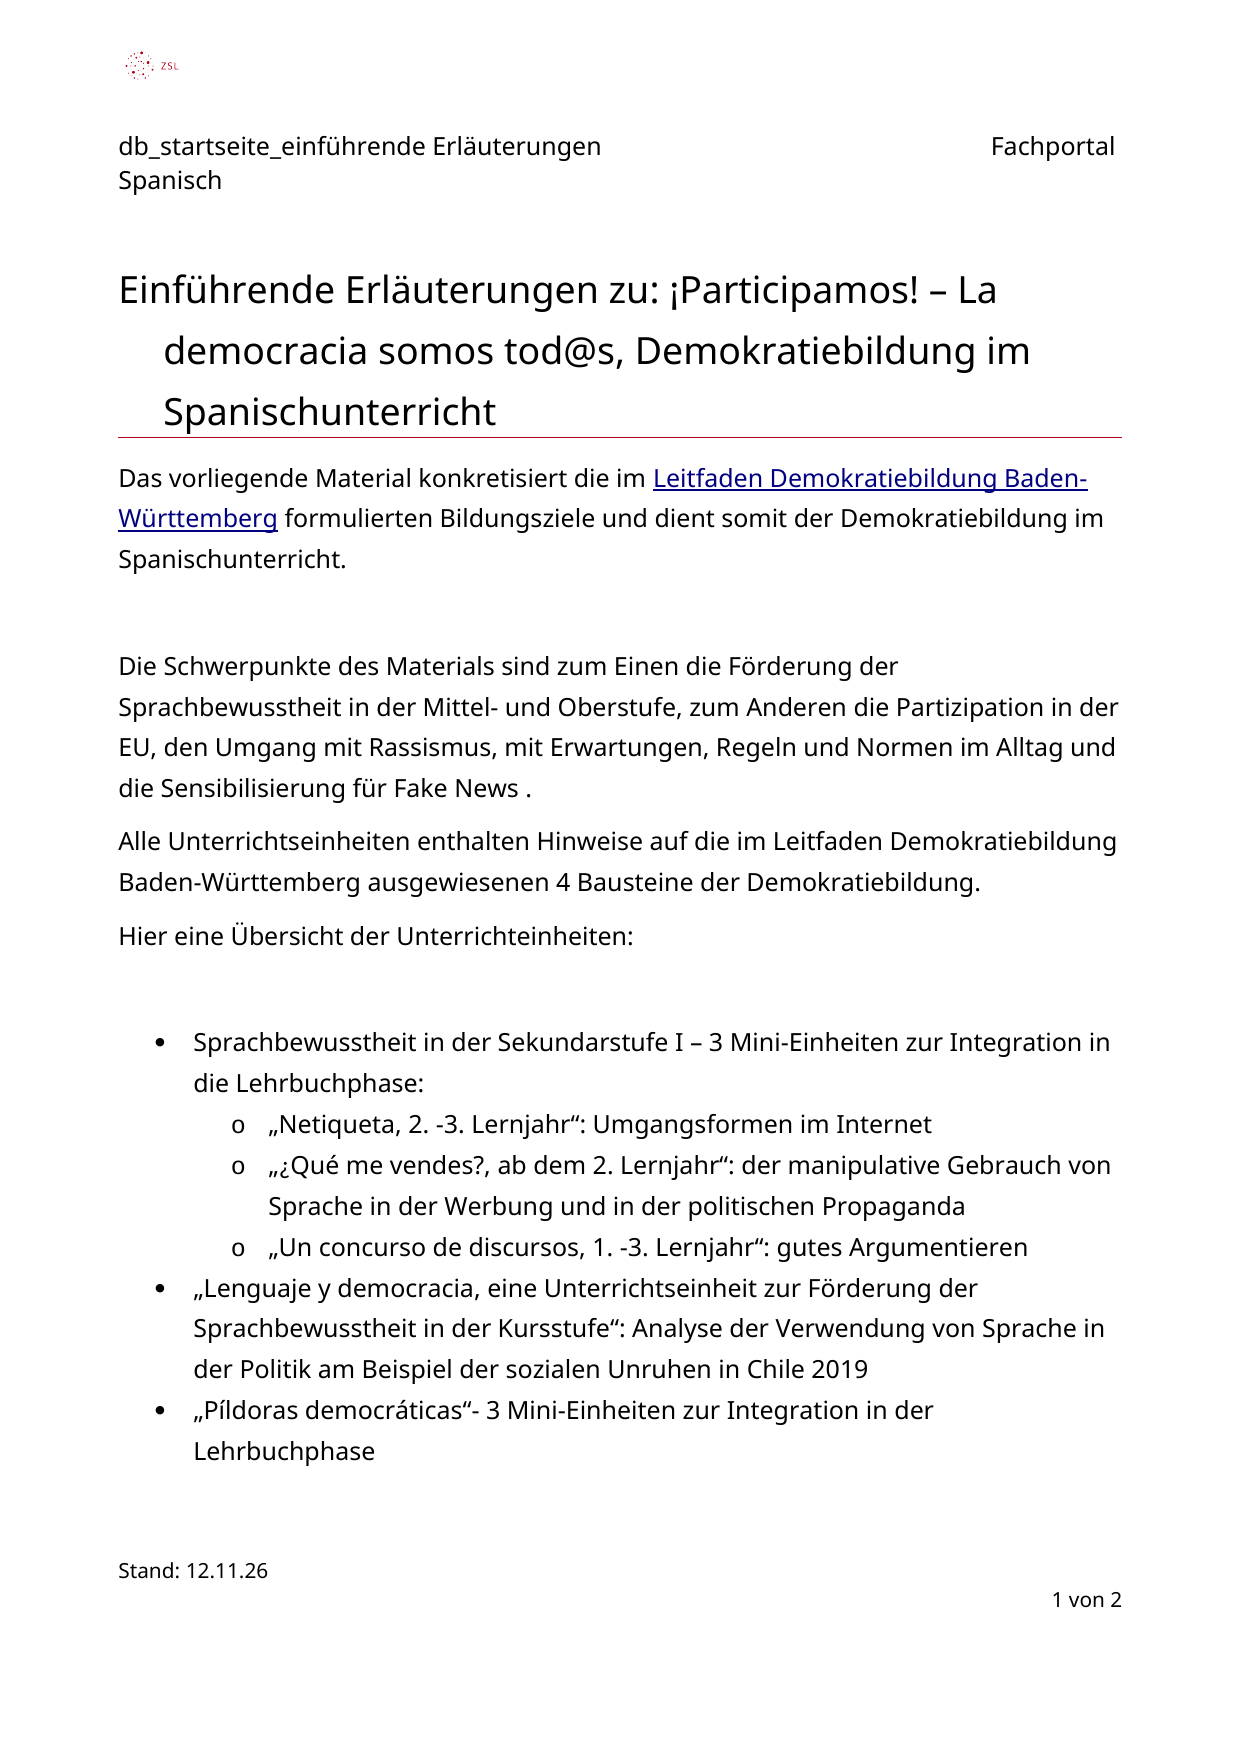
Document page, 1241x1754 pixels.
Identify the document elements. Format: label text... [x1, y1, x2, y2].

list „Píldoras democráticas“- 3 Mini-Einheiten zur Integration in der Lehrbuchphase [156, 1393, 1122, 1468]
list „Lenguaje y democracia, eine Unterrichtseinheit zur Förderung der Sprachbewusstheit in der Kursstufe“: Analyse der Verwendung von Sprache in der Politik am Beispiel der sozialen Unruhen in Chile 2019 [156, 1270, 1122, 1386]
list „Un concurso de discursos, 1. -3. Lernjahr“: gutes Argumentieren [231, 1229, 1122, 1263]
text Das vorliegende Material konkretisiert die im Leitfaden Demokratiebildung Baden-Württemberg formulierten Bildungsziele und dient somit der Demokratiebildung im Spanischunterricht. [118, 460, 1122, 576]
text Alle Unterrichtseinheiten enthalten Hinweise auf die im Leitfaden Demokratiebildung Baden-Württemberg ausgewiesenen 4 Bausteine der Demokratiebildung. [118, 824, 1122, 899]
text Die Schwerpunkte des Materials sind zum Einen die Förderung der Sprachbewusstheit in der Mittel- und Oberstufe, zum Anderen die Partizipation in der EU, den Umgang mit Rassismus, mit Erwartungen, Regeln und Normen im Alltag und die Sensibilisierung für Fake News . [118, 648, 1122, 805]
picture [118, 44, 186, 87]
list „Netiqueta, 2. -3. Lernjahr“: Umgangsformen im Internet [231, 1106, 1122, 1141]
text Hier eine Übersicht der Unterrichteinheiten: [118, 918, 1122, 952]
list Sprachbewusstheit in der Sekundarstufe I – 3 Mini-Einheiten zur Integration in die Lehrbuchphase: [156, 1024, 1122, 1099]
list „¿Qué me vendes?, ab dem 2. Lernjahr“: der manipulative Gebrauch von Sprache in der Werbung und in der politischen Propaganda [231, 1147, 1122, 1222]
subtitle Einführende Erläuterungen zu: ¡Participamos! – La democracia somos tod@s, Demokratiebildung im Spanischunterricht [118, 263, 1122, 437]
